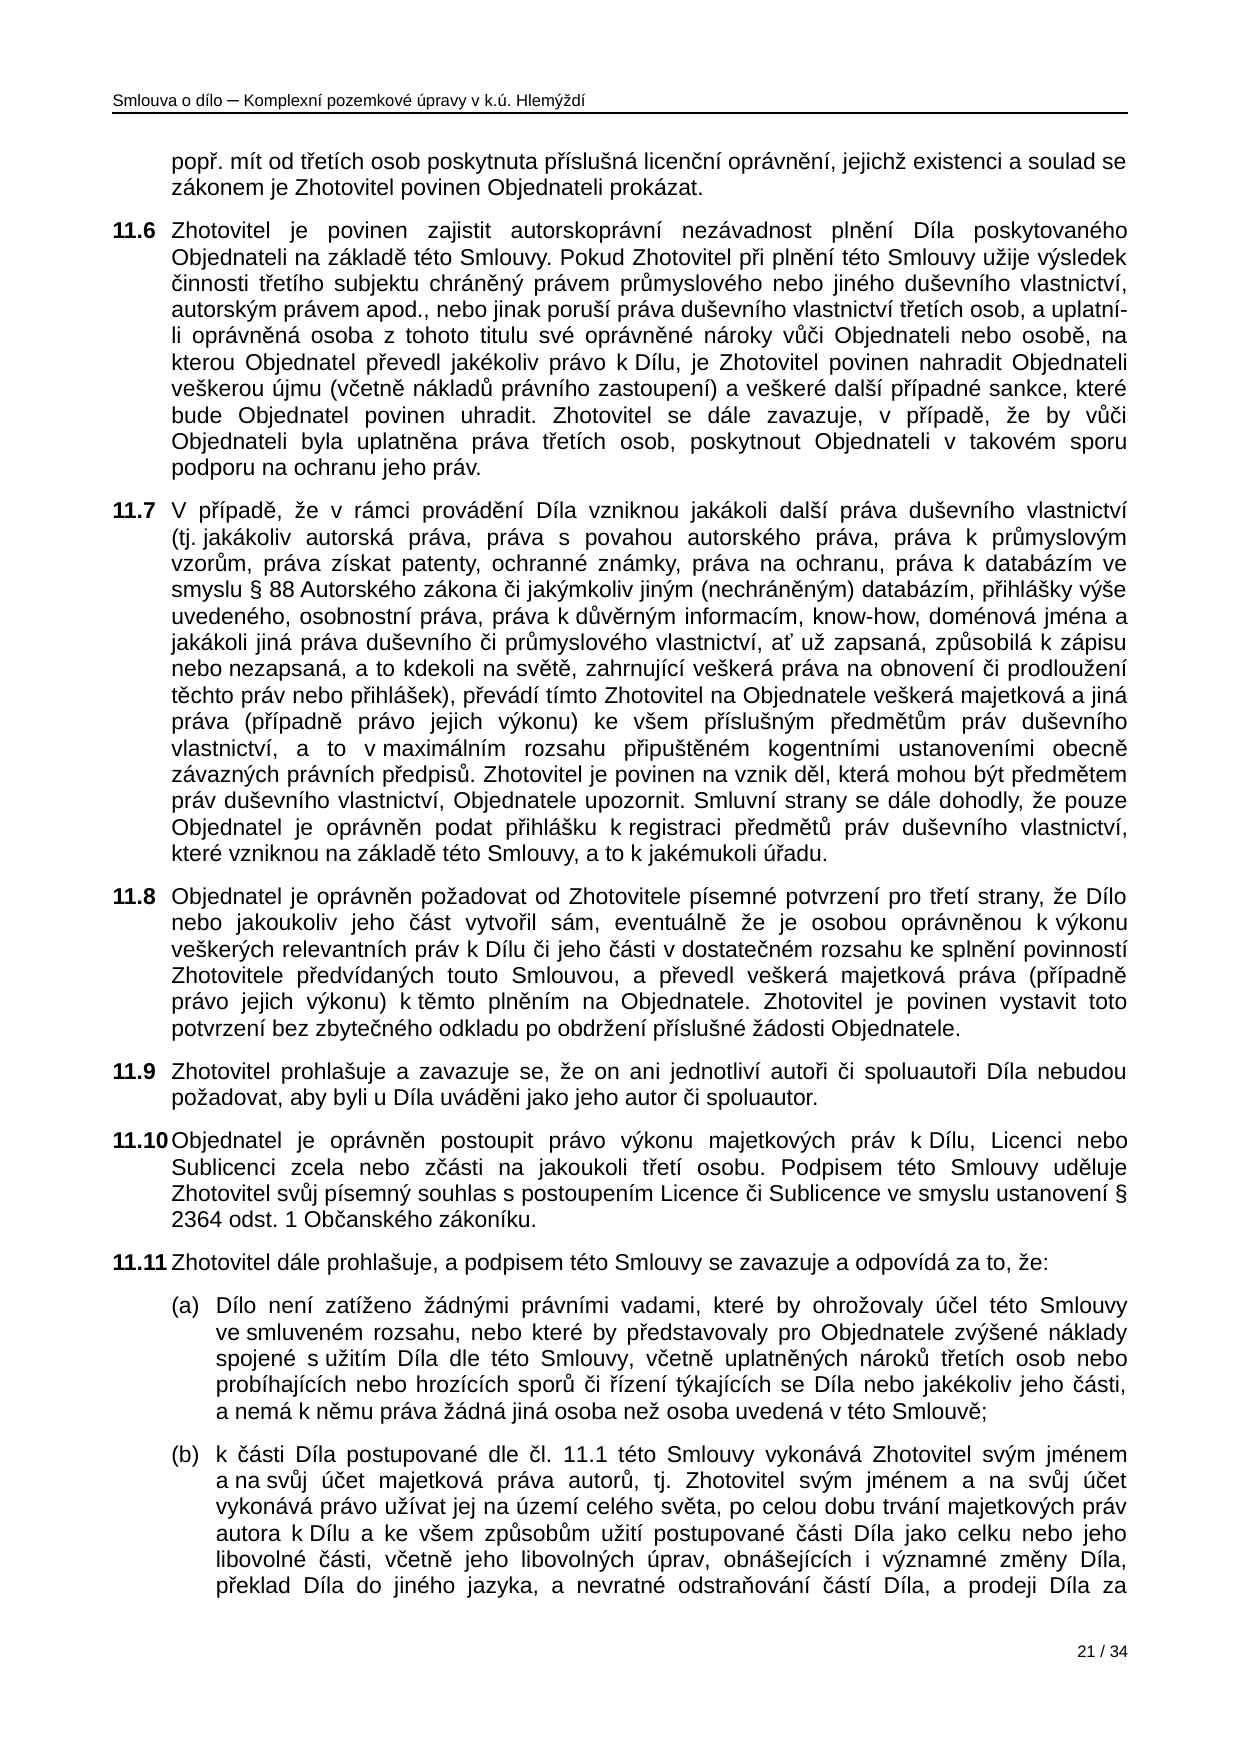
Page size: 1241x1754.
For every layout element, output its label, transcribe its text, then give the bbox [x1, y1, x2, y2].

text Objednatel je oprávněn požadovat od Zhotovitele písemné potvrzení pro třetí strany, že Dílo nebo jakoukoliv jeho část vytvořil sám, eventuálně že je osobou oprávněnou k výkonu veškerých relevantních práv k Dílu či jeho části v dostatečném rozsahu ke splnění povinností Zhotovitele předvídaných touto Smlouvou, a převedl veškerá majetková práva (případně právo jejich výkonu) k těmto plněním na Objednatele. Zhotovitel je povinen vystavit toto potvrzení bez zbytečného odkladu po obdržení příslušné žádosti Objednatele. [112, 883, 1128, 1041]
text Objednatel je oprávněn postoupit právo výkonu majetkových práv k Dílu, Licenci nebo Sublicenci zcela nebo zčásti na jakoukoli třetí osobu. Podpisem této Smlouvy uděluje Zhotovitel svůj písemný souhlas s postoupením Licence či Sublicence ve smyslu ustanovení § 2364 odst. 1 Občanského zákoníku. [112, 1127, 1128, 1232]
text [171, 1441, 1128, 1599]
list Dílo není zatíženo žádnými právními vadami, které by ohrožovaly účel této Smlouvy ve smluveném rozsahu, nebo které by představovaly pro Objednatele zvýšené náklady spojené s užitím Díla dle této Smlouvy, včetně uplatněných nároků třetích osob nebo probíhajících nebo hrozících sporů či řízení týkajících se Díla nebo jakékoliv jeho části, a nemá k němu práva žádná jiná osoba než osoba uvedená v této Smlouvě; [171, 1292, 1128, 1424]
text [112, 148, 1128, 200]
text V případě, že v rámci provádění Díla vzniknou jakákoli další práva duševního vlastnictví (tj. jakákoliv autorská práva, práva s povahou autorského práva, práva k průmyslovým vzorům, práva získat patenty, ochranné známky, práva na ochranu, práva k databázím ve smyslu § 88 Autorského zákona či jakýmkoliv jiným (nechráněným) databázím, přihlášky výše uvedeného, osobnostní práva, práva k důvěrným informacím, know-how, doménová jména a jakákoli jiná práva duševního či průmyslového vlastnictví, ať už zapsaná, způsobilá k zápisu nebo nezapsaná, a to kdekoli na světě, zahrnující veškerá práva na obnovení či prodloužení těchto práv nebo přihlášek), převádí tímto Zhotovitel na Objednatele veškerá majetková a jiná práva (případně právo jejich výkonu) ke všem příslušným předmětům práv duševního vlastnictví, a to v maximálním rozsahu připuštěném kogentními ustanoveními obecně závazných právních předpisů. Zhotovitel je povinen na vznik děl, která mohou být předmětem práv duševního vlastnictví, Objednatele upozornit. Smluvní strany se dále dohodly, že pouze Objednatel je oprávněn podat přihlášku k registraci předmětů práv duševního vlastnictví, které vzniknou na základě této Smlouvy, a to k jakémukoli úřadu. [112, 497, 1128, 866]
text Zhotovitel dále prohlašuje, a podpisem této Smlouvy se zavazuje a odpovídá za to, že: [112, 1249, 1128, 1276]
text Zhotovitel prohlašuje a zavazuje se, že on ani jednotliví autoři či spoluautoři Díla nebudou požadovat, aby byli u Díla uváděni jako jeho autor či spoluautor. [112, 1058, 1128, 1110]
text Zhotovitel je povinen zajistit autorskoprávní nezávadnost plnění Díla poskytovaného Objednateli na základě této Smlouvy. Pokud Zhotovitel při plnění této Smlouvy užije výsledek činnosti třetího subjektu chráněný právem průmyslového nebo jiného duševního vlastnictví, autorským právem apod., nebo jinak poruší práva duševního vlastnictví třetích osob, a uplatní-li oprávněná osoba z tohoto titulu své oprávněné nároky vůči Objednateli nebo osobě, na kterou Objednatel převedl jakékoliv právo k Dílu, je Zhotovitel povinen nahradit Objednateli veškerou újmu (včetně nákladů právního zastoupení) a veškeré další případné sankce, které bude Objednatel povinen uhradit. Zhotovitel se dále zavazuje, v případě, že by vůči Objednateli byla uplatněna práva třetích osob, poskytnout Objednateli v takovém sporu podporu na ochranu jeho práv. [112, 217, 1128, 481]
